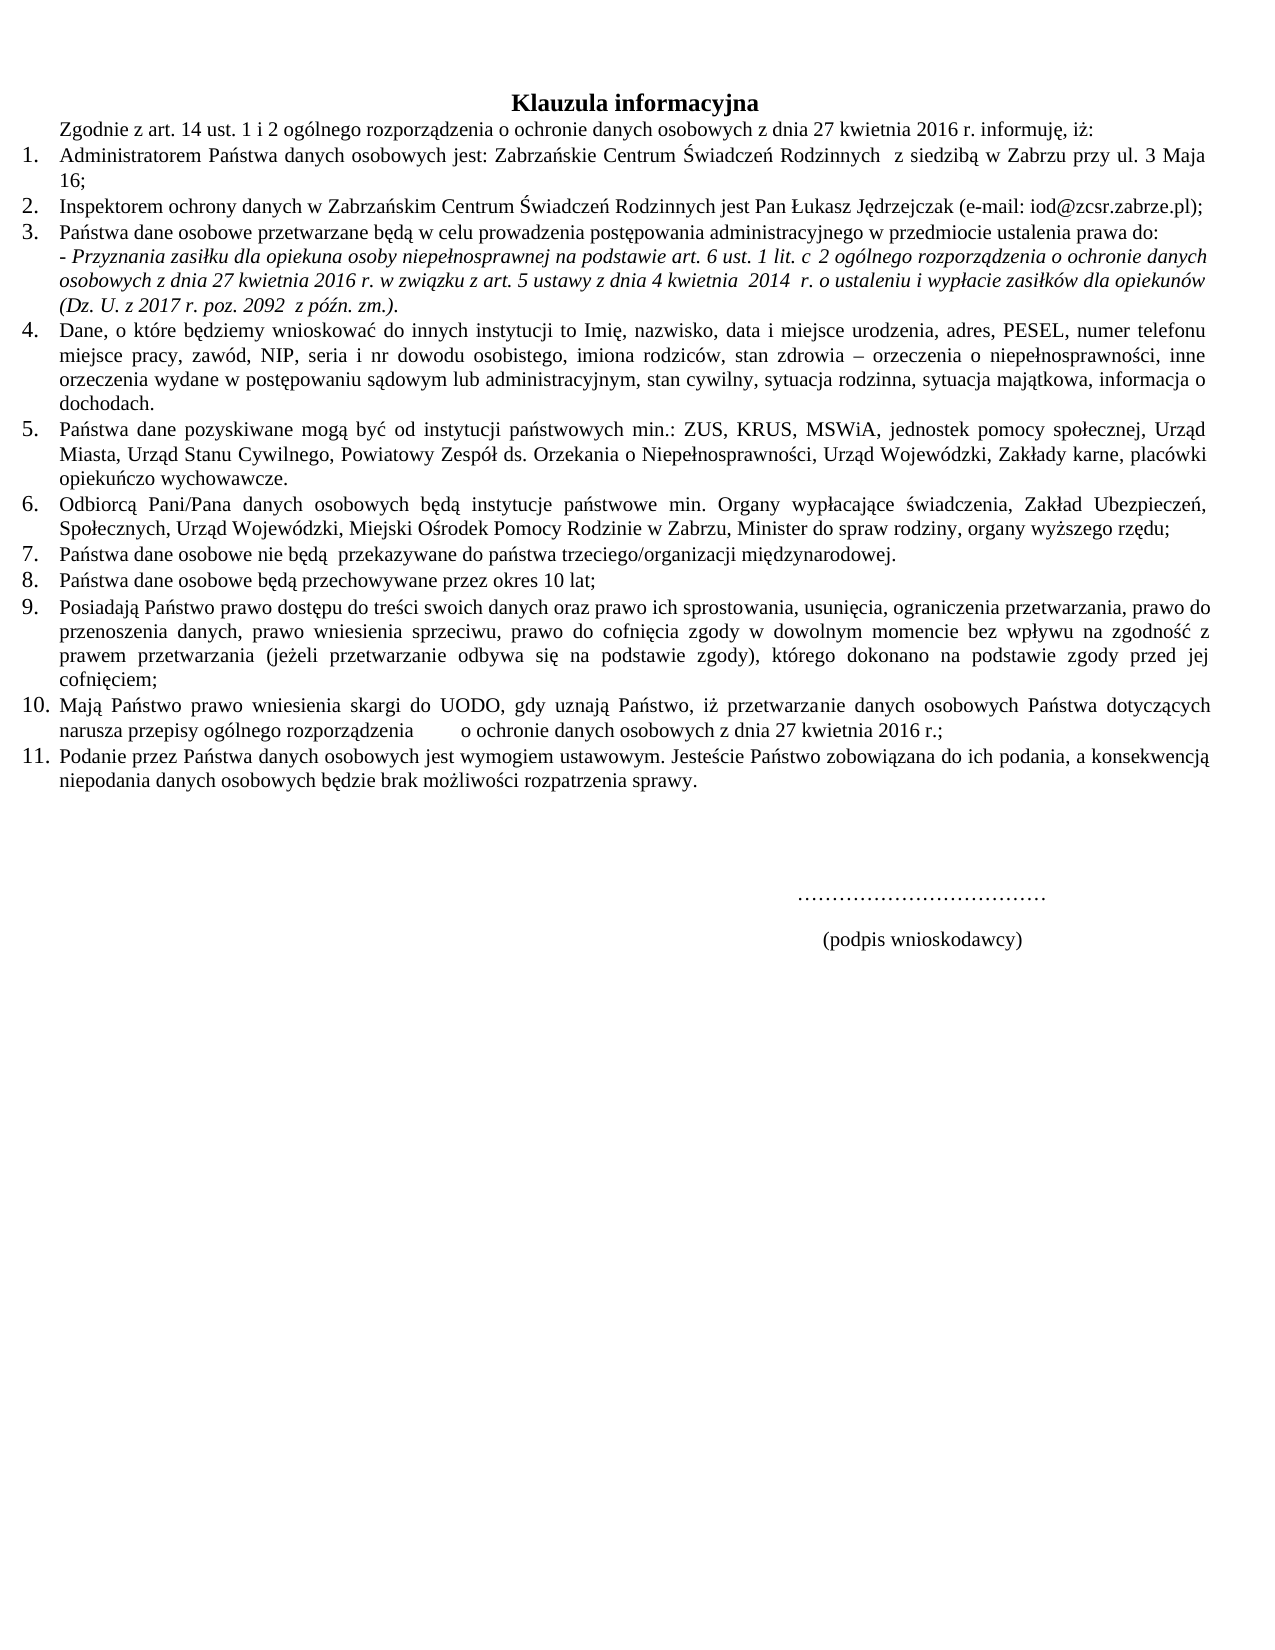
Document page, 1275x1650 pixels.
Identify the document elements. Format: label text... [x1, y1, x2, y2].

list Posiadają Państwo prawo dostępu do treści swoich danych oraz prawo ich sprostowania, usunięcia, ograniczenia przetwarzania, prawo do przenoszenia danych, prawo wniesienia sprzeciwu, prawo do cofnięcia zgody w dowolnym momencie bez wpływu na zgodność z prawem przetwarzania (jeżeli przetwarzanie odbywa się na podstawie zgody), którego dokonano na podstawie zgody przed jej cofnięciem; [22, 593, 1211, 691]
list Podanie przez Państwa danych osobowych jest wymogiem ustawowym. Jesteście Państwo zobowiązana do ich podania, a konsekwencją niepodania danych osobowych będzie brak możliwości rozpatrzenia sprawy. [22, 742, 1211, 792]
list Mają Państwo prawo wniesienia skargi do UODO, gdy uznają Państwo, iż przetwarzanie danych osobowych Państwa dotyczących narusza przepisy ogólnego rozporządzenia o ochronie danych osobowych z dnia 27 kwietnia 2016 r.; [22, 691, 1211, 742]
list Państwa dane pozyskiwane mogą być od instytucji państwowych min.: ZUS, KRUS, MSWiA, jednostek pomocy społecznej, Urząd Miasta, Urząd Stanu Cywilnego, Powiatowy Zespół ds. Orzekania o Niepełnosprawności, Urząd Wojewódzki, Zakłady karne, placówki opiekuńczo wychowawcze. [22, 415, 1208, 489]
text Klauzula informacyjna [59, 88, 1211, 117]
list Państwa dane osobowe nie będą przekazywane do państwa trzeciego/organizacji międzynarodowej. [22, 540, 1206, 566]
list Inspektorem ochrony danych w Zabrzańskim Centrum Świadczeń Rodzinnych jest Pan Łukasz Jędrzejczak (e-mail: iod@zcsr.zabrze.pl); [22, 192, 1208, 218]
text ……………………………… [723, 881, 1211, 905]
list Odbiorcą Pani/Pana danych osobowych będą instytucje państwowe min. Organy wypłacające świadczenia, Zakład Ubezpieczeń, Społecznych, Urząd Wojewódzki, Miejski Ośrodek Pomocy Rodzinie w Zabrzu, Minister do spraw rodziny, organy wyższego rzędu; [22, 489, 1208, 540]
list Państwa dane osobowe będą przechowywane przez okres 10 lat; [22, 566, 1211, 593]
list Państwa dane osobowe przetwarzane będą w celu prowadzenia postępowania administracyjnego w przedmiocie ustalenia prawa do: [22, 218, 1208, 244]
text Zgodnie z art. 14 ust. 1 i 2 ogólnego rozporządzenia o ochronie danych osobowych z dnia 27 kwietnia 2016 r. informuję, iż: [59, 117, 1211, 141]
list Dane, o które będziemy wnioskować do innych instytucji to Imię, nazwisko, data i miejsce urodzenia, adres, PESEL, numer telefonu miejsce pracy, zawód, NIP, seria i nr dowodu osobistego, imiona rodziców, stan zdrowia – orzeczenia o niepełnosprawności, inne orzeczenia wydane w postępowaniu sądowym lub administracyjnym, stan cywilny, sytuacja rodzinna, sytuacja majątkowa, informacja o dochodach. [22, 317, 1208, 415]
list Administratorem Państwa danych osobowych jest: Zabrzańskie Centrum Świadczeń Rodzinnych z siedzibą w Zabrzu przy ul. 3 Maja 16; [22, 141, 1208, 192]
text - Przyznania zasiłku dla opiekuna osoby niepełnosprawnej na podstawie art. 6 ust. 1 lit. c 2 ogólnego rozporządzenia o ochronie danych osobowych z dnia 27 kwietnia 2016 r. w związku z art. 5 ustawy z dnia 4 kwietnia 2014 r. o ustaleniu i wypłacie zasiłków dla opiekunów (Dz. U. z 2017 r. poz. 2092 z późn. zm.). [59, 244, 1208, 317]
text (podpis wnioskodawcy) [723, 927, 1211, 951]
